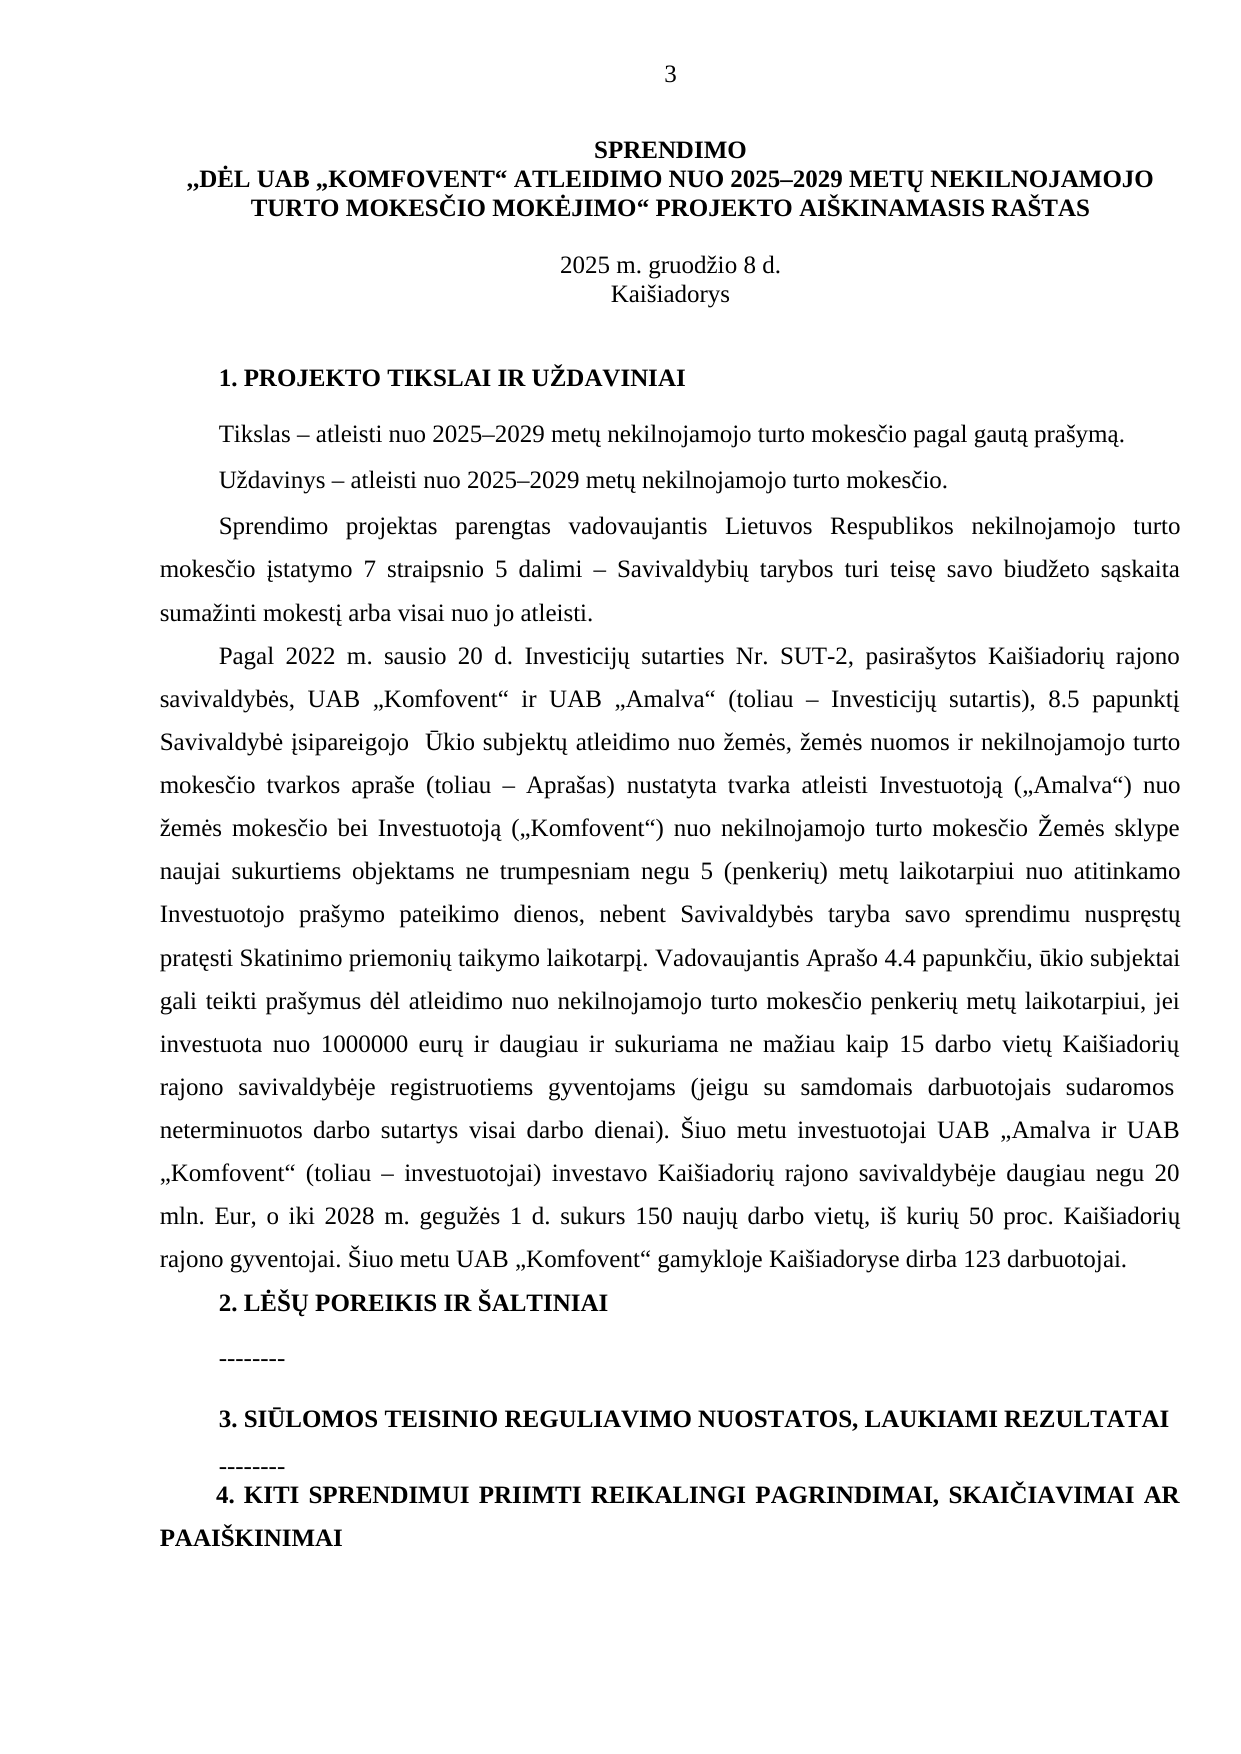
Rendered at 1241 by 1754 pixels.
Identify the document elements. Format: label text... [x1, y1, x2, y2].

text ,,dėl UAB „KOMFOVENT“ aTLEIDIMO NUO 2025–2029 METŲ NEKILNOJAMOJO TURTO MOKESČIO MOKĖJIMO“ PROJEKTO AIŠKINAMASIS RAŠTAS [159, 164, 1181, 221]
text 2. LĖŠŲ POREIKIS IR ŠALTINIAI [159, 1288, 1181, 1316]
text 2025 m. gruodžio 8 d. [159, 250, 1181, 279]
text SPRENDIMO [159, 135, 1181, 164]
text -------- [218, 1343, 1181, 1372]
text 3. SIŪLOMOS TEISINIO REGULIAVIMO NUOSTATOS, LAUKIAMI REZULTATAI [218, 1404, 1181, 1433]
text 1. PROJEKTO TIKSLAI IR UŽDAVINIAI [159, 363, 1181, 392]
text Tikslas – atleisti nuo 2025–2029 metų nekilnojamojo turto mokesčio pagal gautą prašymą. [159, 419, 1181, 448]
text Uždavinys – atleisti nuo 2025–2029 metų nekilnojamojo turto mokesčio. [159, 465, 1181, 494]
text Kaišiadorys [159, 279, 1181, 308]
text Sprendimo projektas parengtas vadovaujantis Lietuvos Respublikos nekilnojamojo turto mokesčio įstatymo 7 straipsnio 5 dalimi – Savivaldybių tarybos turi teisę savo biudžeto sąskaita sumažinti mokestį arba visai nuo jo atleisti. [159, 511, 1181, 626]
text -------- [218, 1451, 1181, 1480]
text Pagal 2022 m. sausio 20 d. Investicijų sutarties Nr. SUT-2, pasirašytos Kaišiadorių rajono savivaldybės, UAB „Komfovent“ ir UAB „Amalva“ (toliau – Investicijų sutartis), 8.5 papunktį Savivaldybė įsipareigojo Ūkio subjektų atleidimo nuo žemės, žemės nuomos ir nekilnojamojo turto mokesčio tvarkos apraše (toliau – Aprašas) nustatyta tvarka atleisti Investuotoją („Amalva“) nuo žemės mokesčio bei Investuotoją („Komfovent“) nuo nekilnojamojo turto mokesčio Žemės sklype naujai sukurtiems objektams ne trumpesniam negu 5 (penkerių) metų laikotarpiui nuo atitinkamo Investuotojo prašymo pateikimo dienos, nebent Savivaldybės taryba savo sprendimu nuspręstų pratęsti Skatinimo priemonių taikymo laikotarpį. Vadovaujantis Aprašo 4.4 papunkčiu, ūkio subjektai gali teikti prašymus dėl atleidimo nuo nekilnojamojo turto mokesčio penkerių metų laikotarpiui, jei investuota nuo 1000000 eurų ir daugiau ir sukuriama ne mažiau kaip 15 darbo vietų Kaišiadorių rajono savivaldybėje registruotiems gyventojams (jeigu su samdomais darbuotojais sudaromos neterminuotos darbo sutartys visai darbo dienai). Šiuo metu investuotojai UAB „Amalva ir UAB „Komfovent“ (toliau – investuotojai) investavo Kaišiadorių rajono savivaldybėje daugiau negu 20 mln. Eur, o iki 2028 m. gegužės 1 d. sukurs 150 naujų darbo vietų, iš kurių 50 proc. Kaišiadorių rajono gyventojai. Šiuo metu UAB „Komfovent“ gamykloje Kaišiadoryse dirba 123 darbuotojai. [159, 641, 1181, 1273]
text 4. KITI SPRENDIMUI PRIIMTI REIKALINGI PAGRINDIMAI, SKAIČIAVIMAI AR PAAIŠKINIMAI [159, 1480, 1181, 1552]
